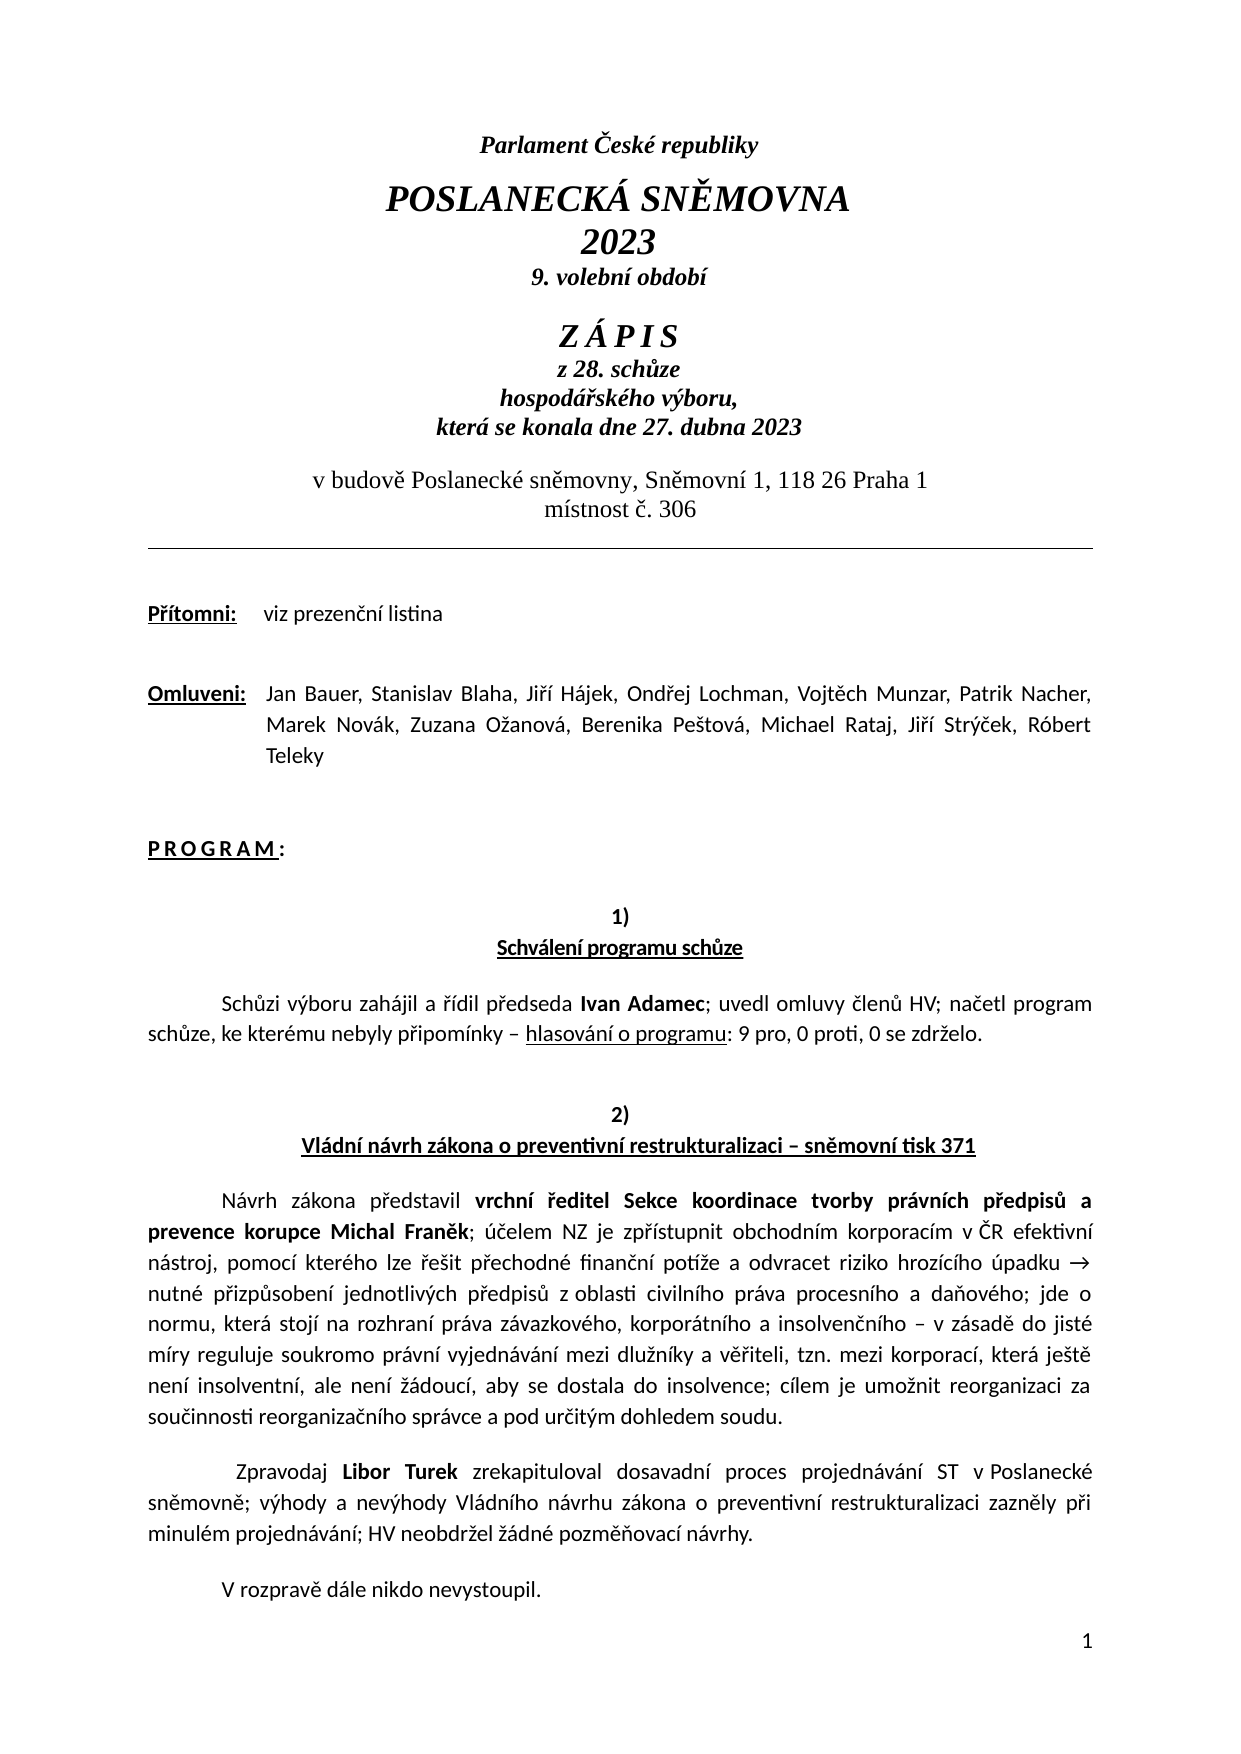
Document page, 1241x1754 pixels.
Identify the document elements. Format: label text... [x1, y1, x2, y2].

text Parlament České republiky [148, 131, 1093, 159]
list Zpravodaj Libor Turek zrekapituloval dosavadní proces projednávání ST v Poslanecké sněmovně; výhody a nevýhody Vládního návrhu zákona o preventivní restrukturalizaci zazněly při minulém projednávání; HV neobdržel žádné pozměňovací návrhy. [148, 1457, 1093, 1547]
text v budově Poslanecké sněmovny, Sněmovní 1, 118 26 Praha 1 místnost č. 306 [148, 466, 1093, 548]
list Návrh zákona představil vrchní ředitel Sekce koordinace tvorby právních předpisů a prevence korupce Michal Franěk; účelem NZ je zpřístupnit obchodním korporacím v ČR efektivní nástroj, pomocí kterého lze řešit přechodné finanční potíže a odvracet riziko hrozícího úpadku → nutné přizpůsobení jednotlivých předpisů z oblasti civilního práva procesního a daňového; jde o normu, která stojí na rozhraní práva závazkového, korporátního a insolvenčního – v zásadě do jisté míry reguluje soukromo právní vyjednávání mezi dlužníky a věřiteli, tzn. mezi korporací, která ještě není insolventní, ale není žádoucí, aby se dostala do insolvence; cílem je umožnit reorganizaci za součinnosti reorganizačního správce a pod určitým dohledem soudu. [148, 1187, 1093, 1430]
text Přítomni: viz prezenční listina [148, 599, 1093, 627]
text hospodářského výboru, [148, 383, 1093, 412]
text z 28. schůze [148, 354, 1093, 383]
text Omluveni: Jan Bauer, Stanislav Blaha, Jiří Hájek, Ondřej Lochman, Vojtěch Munzar, Patrik Nacher, Marek Novák, Zuzana Ožanová, Berenika Peštová, Michael Rataj, Jiří Strýček, Róbert Teleky [148, 679, 1093, 769]
text POSLANECKÁ SNĚMOVNA [148, 176, 1093, 219]
text 2) [148, 1100, 1093, 1128]
text 9. volební období [148, 262, 1093, 291]
text 2023 [148, 219, 1093, 262]
text PROGRAM: [148, 834, 1093, 862]
text která se konala dne 27. dubna 2023 [148, 412, 1093, 441]
text 1) [148, 902, 1093, 930]
text V rozpravě dále nikdo nevystoupil. [148, 1575, 1093, 1603]
text ZÁPIS [148, 316, 1093, 354]
list Vládní návrh zákona o preventivní restrukturalizaci – sněmovní tisk 371 [185, 1131, 1093, 1159]
text Schůzi výboru zahájil a řídil předseda Ivan Adamec; uvedl omluvy členů HV; načetl program schůze, ke kterému nebyly připomínky – hlasování o programu: 9 pro, 0 proti, 0 se zdrželo. [148, 989, 1093, 1047]
text Schválení programu schůze [148, 933, 1093, 961]
